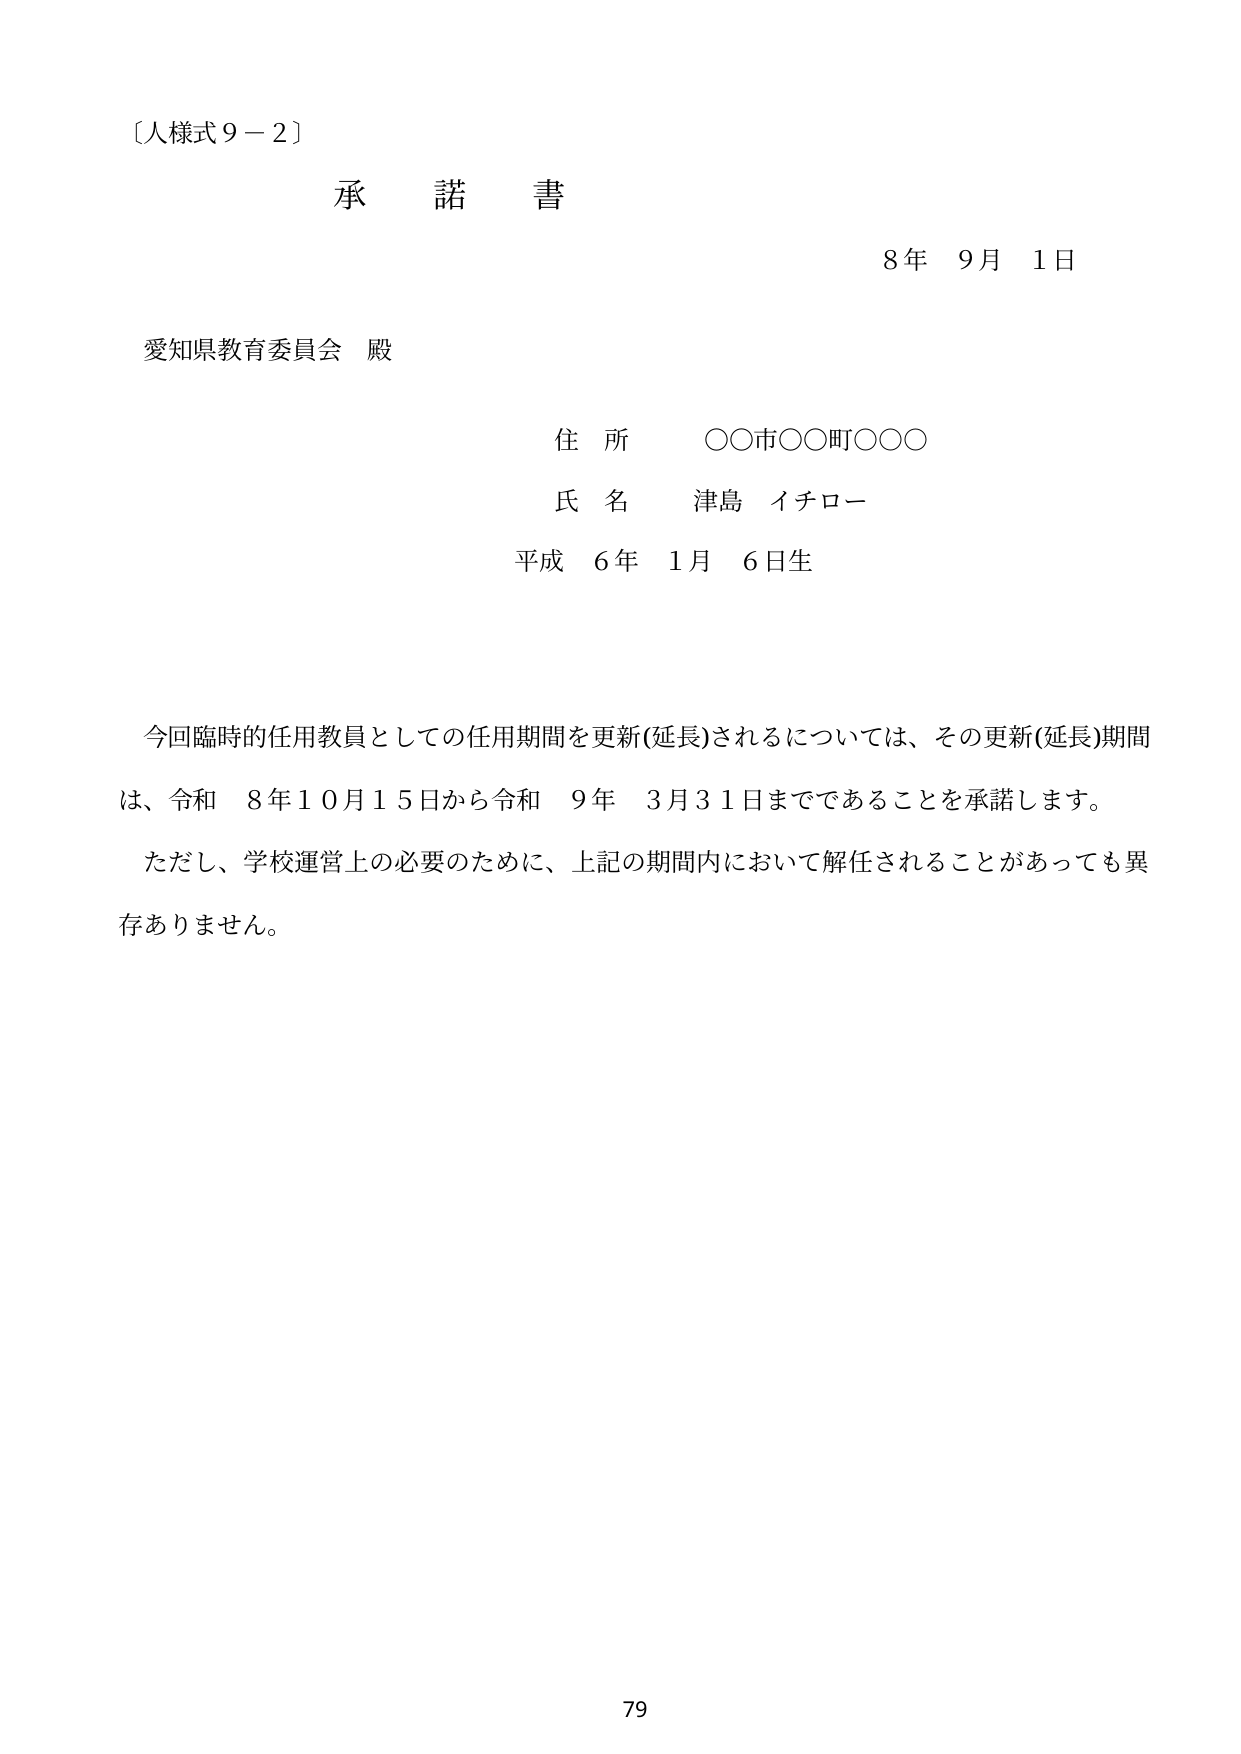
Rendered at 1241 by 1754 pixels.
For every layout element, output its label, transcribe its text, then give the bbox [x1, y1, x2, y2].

text 住 所 〇〇市〇〇町○○○ [118, 426, 1152, 456]
text ただし、学校運営上の必要のために、上記の期間内において解任されることがあっても異存ありません。 [118, 822, 1152, 947]
text ８年 ９月 １日 [118, 245, 1152, 275]
text 平成 ６年 １月 ６日生 [118, 546, 1152, 576]
text 今回臨時的任用教員としての任用期間を更新(延長)されるについては、その更新(延長)期間は、令和 ８年１０月１５日から令和 ９年 ３月３１日までであることを承諾します。 [118, 697, 1152, 822]
text 氏 名 津島 イチロー [118, 486, 1152, 516]
text 愛知県教育委員会 殿 [118, 335, 1152, 366]
text 承 諾 書 [118, 178, 1152, 215]
text 〔人様式９－２〕 [118, 118, 1152, 148]
